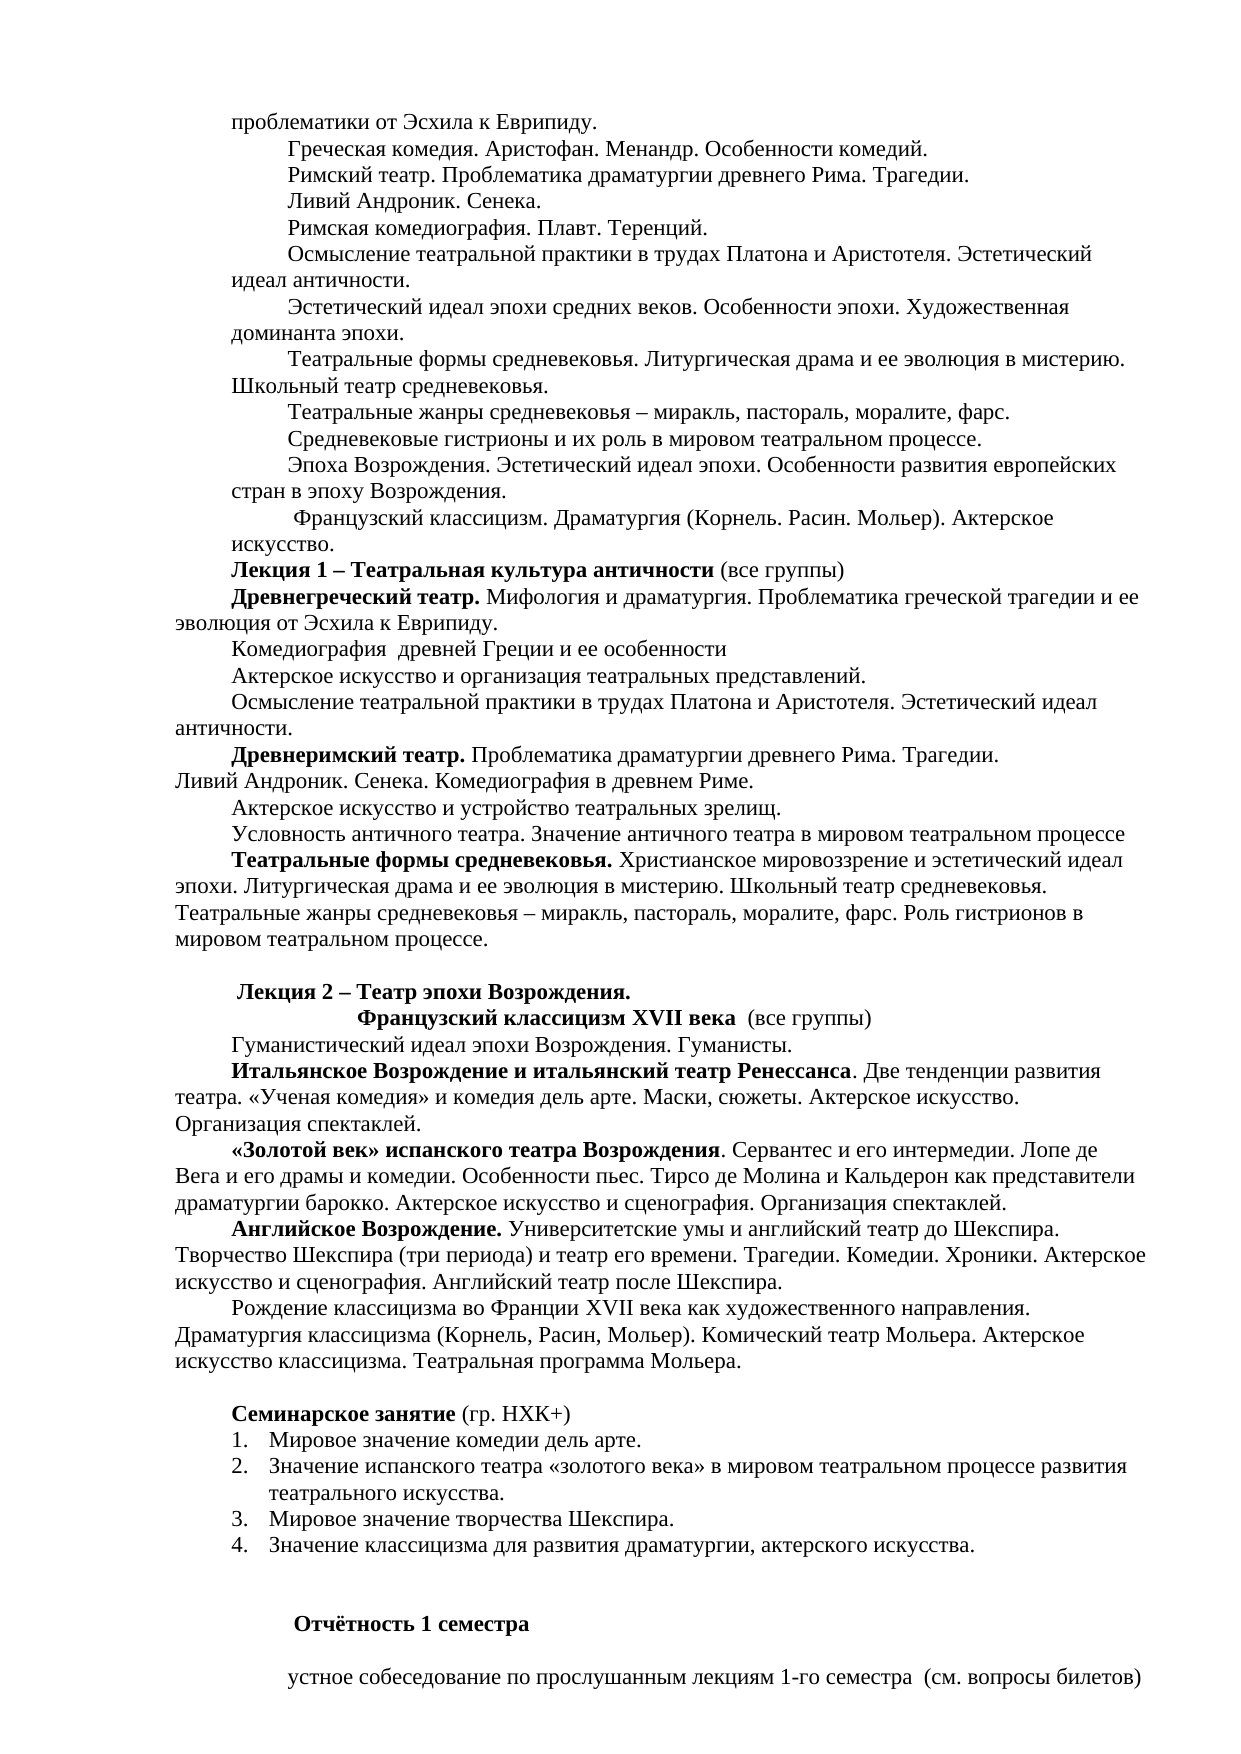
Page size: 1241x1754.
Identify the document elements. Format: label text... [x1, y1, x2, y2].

text Лекция 2 – Театр эпохи Возрождения. [175, 978, 1148, 1004]
text Театральные формы средневековья. Литургическая драма и ее эволюция в мистерию. Школьный театр средневековья. [231, 346, 1148, 398]
text Римская комедиография. Плавт. Теренций. [231, 214, 1148, 240]
list Мировое значение комедии дель арте. [231, 1426, 1148, 1452]
text Средневековые гистрионы и их роль в мировом театральном процессе. [231, 424, 1148, 451]
text Театральные формы средневековья. Христианское мировоззрение и эстетический идеал эпохи. Литургическая драма и ее эволюция в мистерию. Школьный театр средневековья. Театральные жанры средневековья – миракль, пастораль, моралите, фарс. Роль гистрионов в мировом театральном процессе. [175, 846, 1148, 952]
text Комедиография древней Греции и ее особенности [175, 635, 1148, 662]
text Театральные жанры средневековья – миракль, пастораль, моралите, фарс. [231, 398, 1148, 424]
text Эстетический идеал эпохи средних веков. Особенности эпохи. Художественная доминанта эпохи. [231, 293, 1148, 346]
text Греческая комедия. Аристофан. Менандр. Особенности комедий. [231, 135, 1148, 161]
text Французский классицизм. Драматургия (Корнель. Расин. Мольер). Актерское искусство. [231, 504, 1148, 556]
text Английское Возрождение. Университетские умы и английский театр до Шекспира. Творчество Шекспира (три периода) и театр его времени. Трагедии. Комедии. Хроники. Актерское искусство и сценография. Английский театр после Шекспира. [175, 1215, 1148, 1294]
text Актерское искусство и организация театральных представлений. [175, 662, 1148, 688]
text Осмысление театральной практики в трудах Платона и Аристотеля. Эстетический идеал античности. [175, 688, 1148, 741]
text Ливий Андроник. Сенека. [231, 187, 1148, 214]
text Гуманистический идеал эпохи Возрождения. Гуманисты. [175, 1031, 1148, 1057]
list Значение классицизма для развития драматургии, актерского искусства. [231, 1531, 1148, 1558]
text Эпоха Возрождения. Эстетический идеал эпохи. Особенности развития европейских стран в эпоху Возрождения. [231, 451, 1148, 504]
list Значение испанского театра «золотого века» в мировом театральном процессе развития театрального искусства. [231, 1452, 1148, 1505]
text Древнегреческий театр. Мифология и драматургия. Проблематика греческой трагедии и ее эволюция от Эсхила к Еврипиду. [175, 583, 1148, 635]
text устное собеседование по прослушанным лекциям 1-го семестра (см. вопросы билетов) [231, 1663, 1148, 1689]
text Итальянское Возрождение и итальянский театр Ренессанса. Две тенденции развития театра. «Ученая комедия» и комедия дель арте. Маски, сюжеты. Актерское искусство. Организация спектаклей. [175, 1057, 1148, 1136]
text Условность античного театра. Значение античного театра в мировом театральном процессе [175, 820, 1148, 846]
text Актерское искусство и устройство театральных зрелищ. [175, 793, 1148, 820]
text Римский театр. Проблематика драматургии древнего Рима. Трагедии. [231, 161, 1148, 187]
text Семинарское занятие (гр. НХК+) [175, 1400, 1148, 1426]
text Лекция 1 – Театральная культура античности (все группы) [175, 556, 1148, 583]
text Осмысление театральной практики в трудах Платона и Аристотеля. Эстетический идеал античности. [231, 240, 1148, 293]
text Ливий Андроник. Сенека. Комедиография в древнем Риме. [175, 767, 1148, 793]
text «Золотой век» испанского театра Возрождения. Сервантес и его интермедии. Лопе де Вега и его драмы и комедии. Особенности пьес. Тирсо де Молина и Кальдерон как представители драматургии барокко. Актерское искусство и сценография. Организация спектаклей. [175, 1136, 1148, 1215]
text Отчётность 1 семестра [231, 1611, 1148, 1637]
text Древнеримский театр. Проблематика драматургии древнего Рима. Трагедии. [175, 741, 1148, 767]
text Рождение классицизма во Франции XVII века как художественного направления. Драматургия классицизма (Корнель, Расин, Мольер). Комический театр Мольера. Актерское искусство классицизма. Театральная программа Мольера. [175, 1294, 1148, 1373]
text Французский классицизм XVII века (все группы) [175, 1004, 1148, 1031]
list Мировое значение творчества Шекспира. [231, 1505, 1148, 1531]
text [231, 108, 1148, 135]
